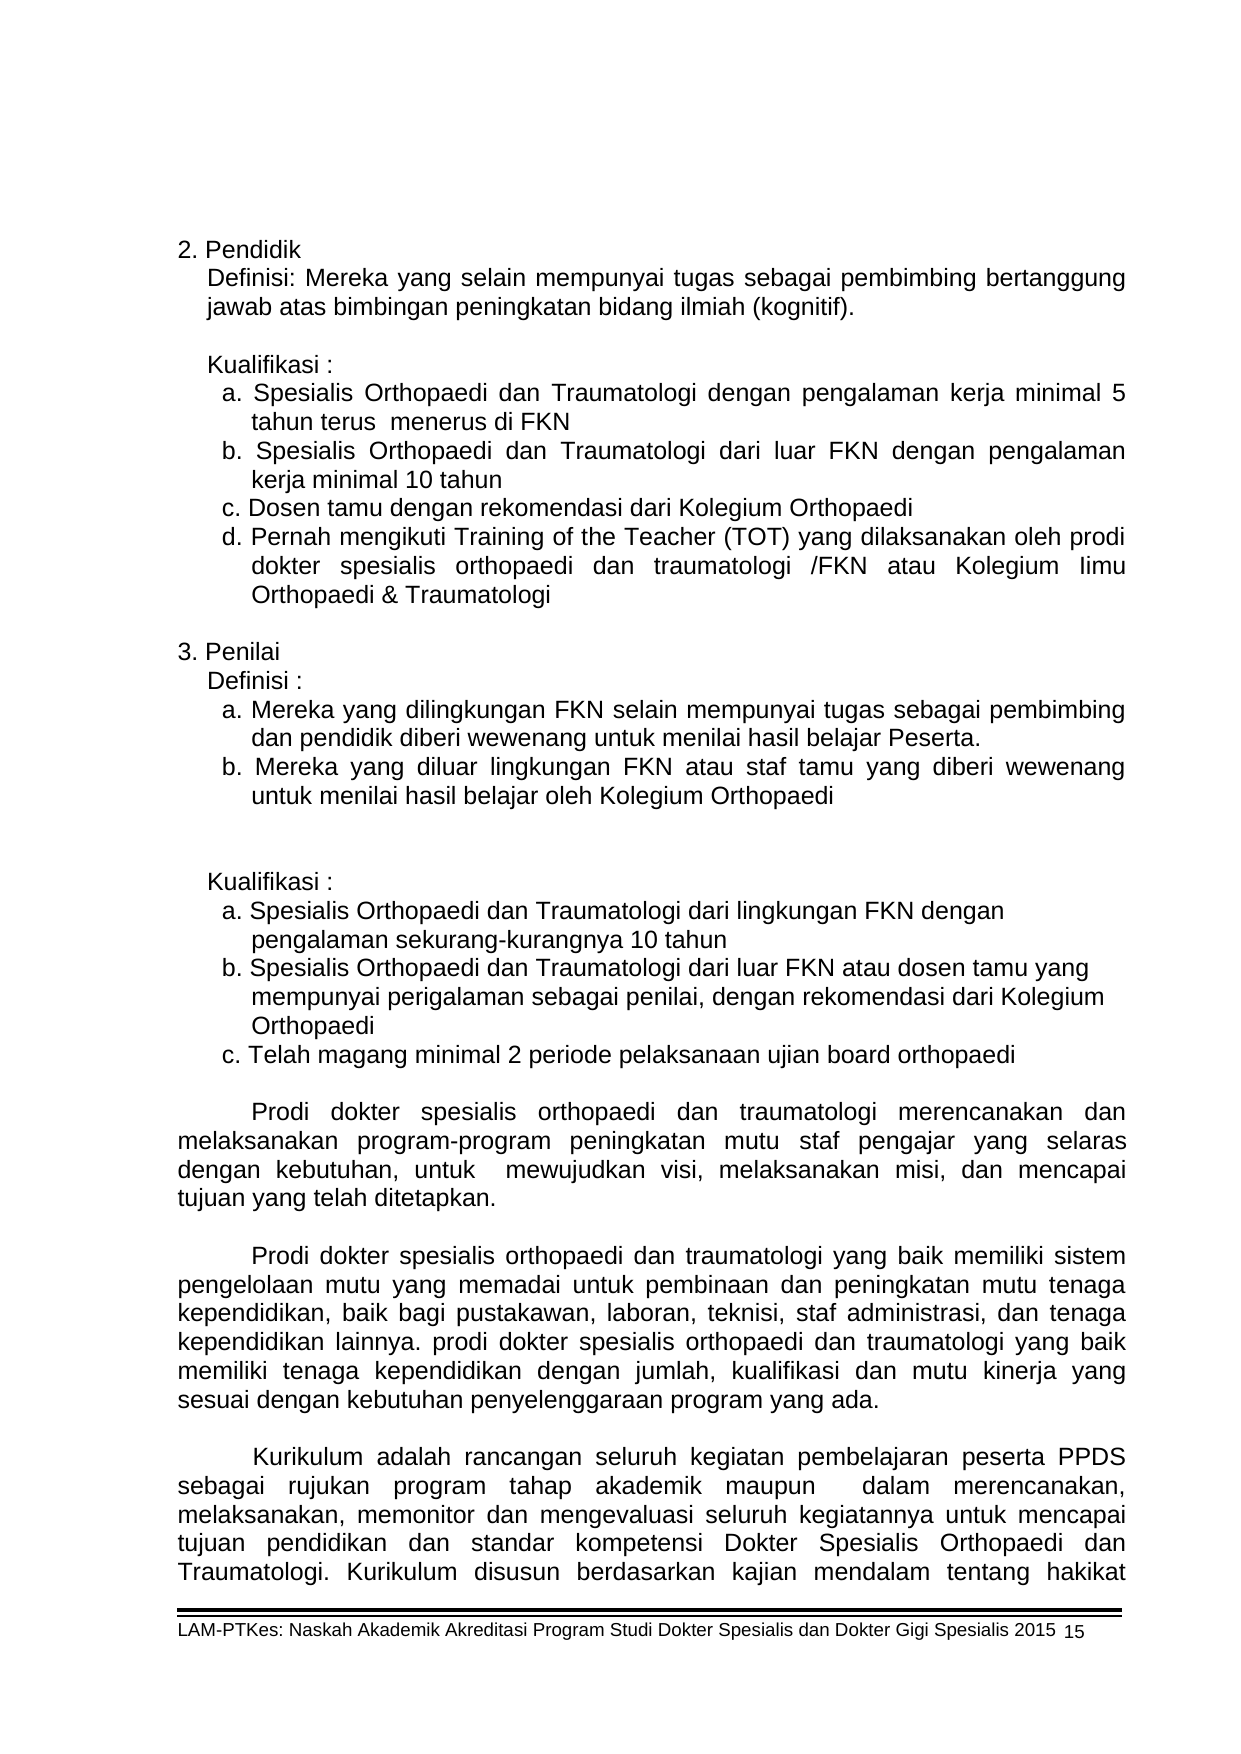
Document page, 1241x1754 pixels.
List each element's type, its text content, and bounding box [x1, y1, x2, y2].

text b. Spesialis Orthopaedi dan Traumatologi dari luar FKN atau dosen tamu yang mempunyai perigalaman sebagai penilai, dengan rekomendasi dari Kolegium Orthopaedi [222, 953, 1127, 1040]
text b. Mereka yang diluar lingkungan FKN atau staf tamu yang diberi wewenang untuk menilai hasil belajar oleh Kolegium Orthopaedi [222, 752, 1127, 810]
text Prodi dokter spesialis orthopaedi dan traumatologi merencanakan dan melaksanakan program-program peningkatan mutu staf pengajar yang selaras dengan kebutuhan, untuk mewujudkan visi, melaksanakan misi, dan mencapai tujuan yang telah ditetapkan. [177, 1097, 1127, 1212]
text a. Spesialis Orthopaedi dan Traumatologi dengan pengalaman kerja minimal 5 tahun terus menerus di FKN [222, 378, 1127, 436]
text c. Dosen tamu dengan rekomendasi dari Kolegium Orthopaedi [222, 493, 1127, 522]
text d. Pernah mengikuti Training of the Teacher (TOT) yang dilaksanakan oleh prodi dokter spesialis orthopaedi dan traumatologi /FKN atau Kolegium Iimu Orthopaedi & Traumatologi [222, 522, 1127, 608]
text b. Spesialis Orthopaedi dan Traumatologi dari luar FKN dengan pengalaman kerja minimal 10 tahun [222, 436, 1127, 493]
text Prodi dokter spesialis orthopaedi dan traumatologi yang baik memiliki sistem pengelolaan mutu yang memadai untuk pembinaan dan peningkatan mutu tenaga kependidikan, baik bagi pustakawan, laboran, teknisi, staf administrasi, dan tenaga kependidikan lainnya. prodi dokter spesialis orthopaedi dan traumatologi yang baik memiliki tenaga kependidikan dengan jumlah, kualifikasi dan mutu kinerja yang sesuai dengan kebutuhan penyelenggaraan program yang ada. [177, 1241, 1127, 1413]
text a. Spesialis Orthopaedi dan Traumatologi dari lingkungan FKN dengan pengalaman sekurang-kurangnya 10 tahun [222, 896, 1127, 953]
text Kualifikasi : [207, 350, 1127, 378]
text Definisi: Mereka yang selain mempunyai tugas sebagai pembimbing bertanggung jawab atas bimbingan peningkatan bidang ilmiah (kognitif). [207, 263, 1127, 321]
text c. Telah magang minimal 2 periode pelaksanaan ujian board orthopaedi [222, 1040, 1127, 1068]
text a. Mereka yang dilingkungan FKN selain mempunyai tugas sebagai pembimbing dan pendidik diberi wewenang untuk menilai hasil belajar Peserta. [222, 695, 1127, 752]
text Definisi : [207, 666, 1127, 695]
text 3. Penilai [177, 637, 1127, 666]
text Kualifikasi : [207, 867, 1127, 896]
text 2. Pendidik [177, 235, 1127, 263]
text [177, 1442, 1127, 1586]
